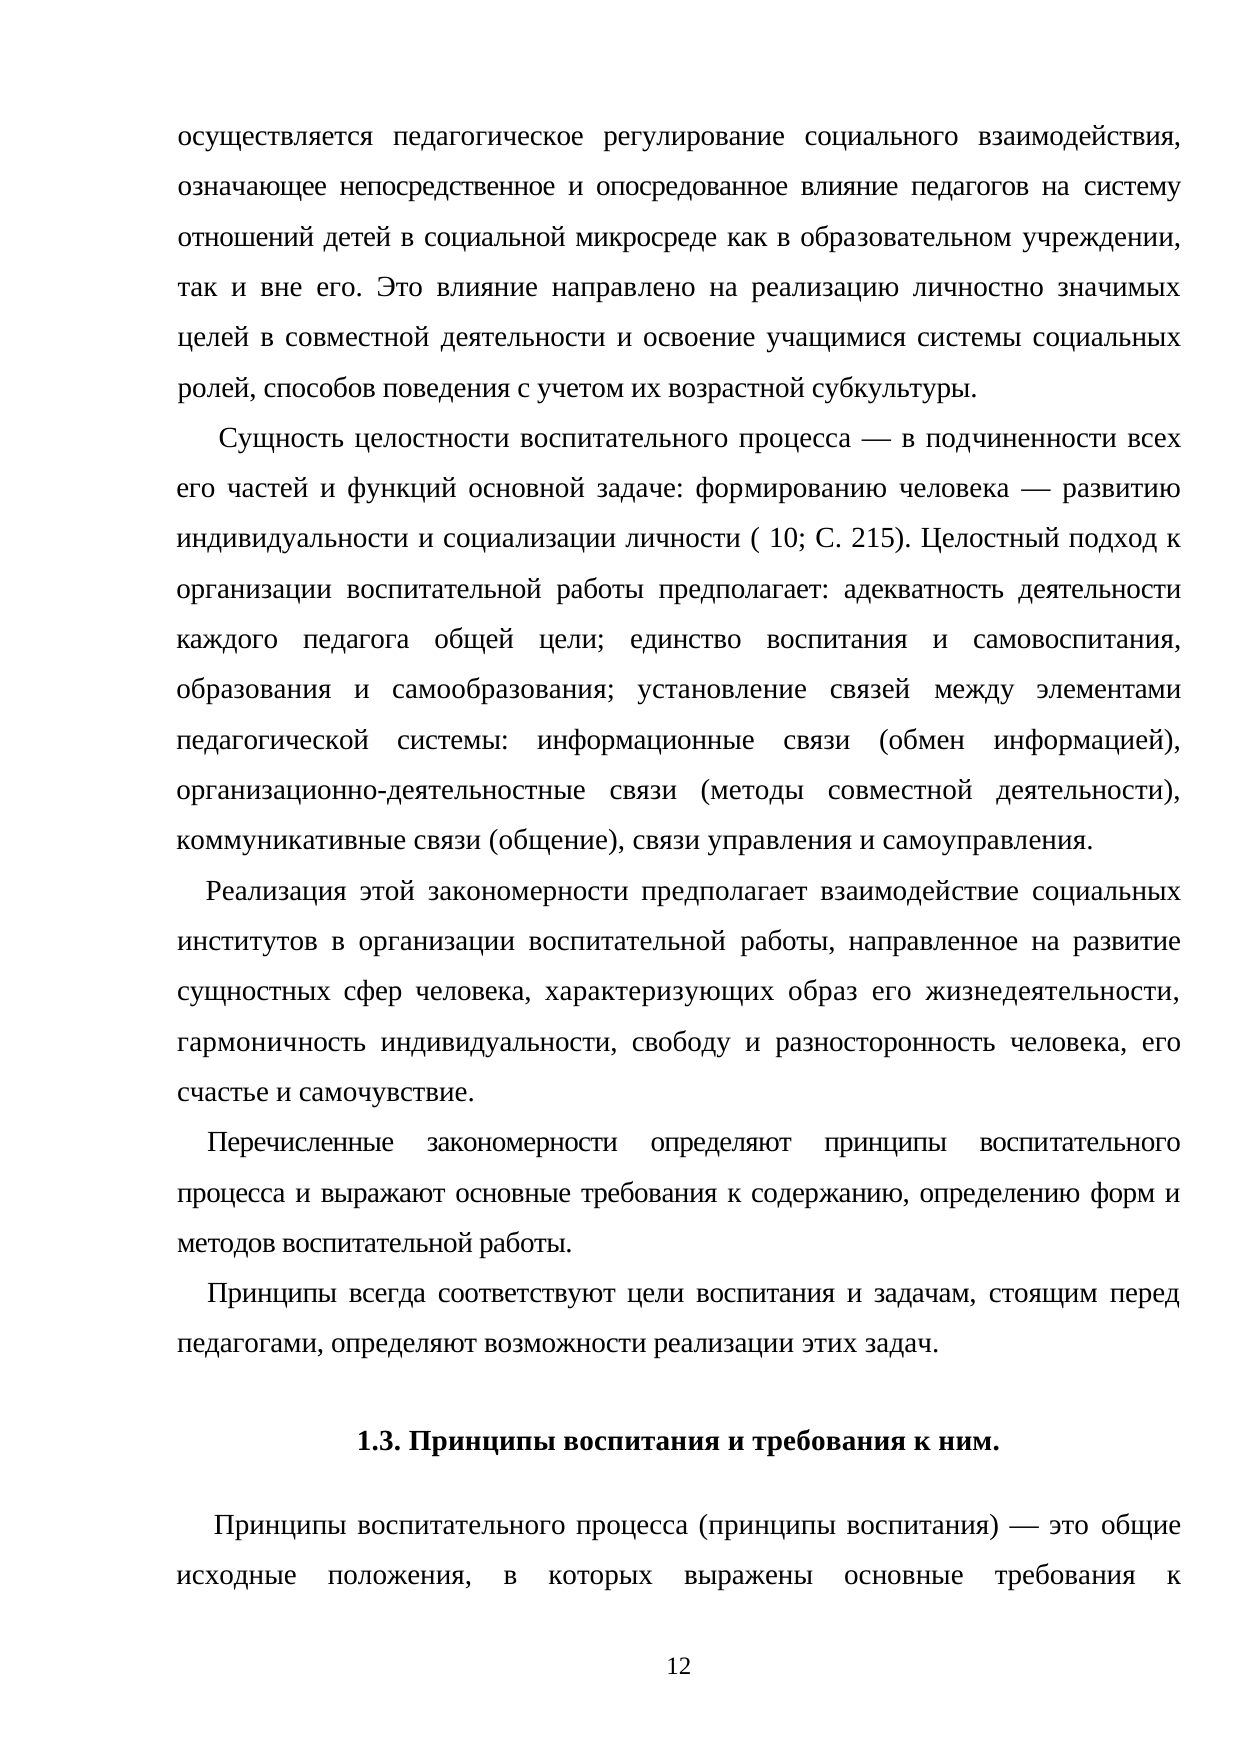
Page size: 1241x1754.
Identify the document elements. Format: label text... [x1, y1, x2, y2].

text Реализация этой закономерности предполагает взаимодействие социальных институтов в организации воспитательной работы, направленное на развитие сущностных сфер человека, характеризующих образ его жизнедеятельности, гармоничность индивидуальности, свободу и разносторонность человека, его счастье и самочувствие. [177, 873, 1181, 1108]
text Сущность целостности воспитательного процесса — в подчиненности всех его частей и функций основной задаче: формированию человека — развитию индивидуальности и социализации личности ( 10; С. 215). Целостный подход к организации воспитательной работы предполагает: адекватность деятельности каждого педагога общей цели; единство воспитания и самовоспитания, образования и самообразования; установление связей между элементами педагогической системы: информационные связи (обмен информацией), организационно-деятельностные связи (методы совместной деятельности), коммуникативные связи (общение), связи управления и самоуправления. [176, 420, 1181, 856]
text Принципы всегда соответствуют цели воспитания и задачам, стоящим перед педагогами, определяют возможности реализации этих задач. [177, 1275, 1180, 1359]
text 1.3. Принципы воспитания и требования к ним. [176, 1423, 1181, 1457]
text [177, 118, 1181, 403]
text Перечисленные закономерности определяют принципы воспитательного процесса и выражают основные требования к содержанию, определению форм и методов воспитательной работы. [177, 1124, 1180, 1258]
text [176, 1507, 1181, 1591]
